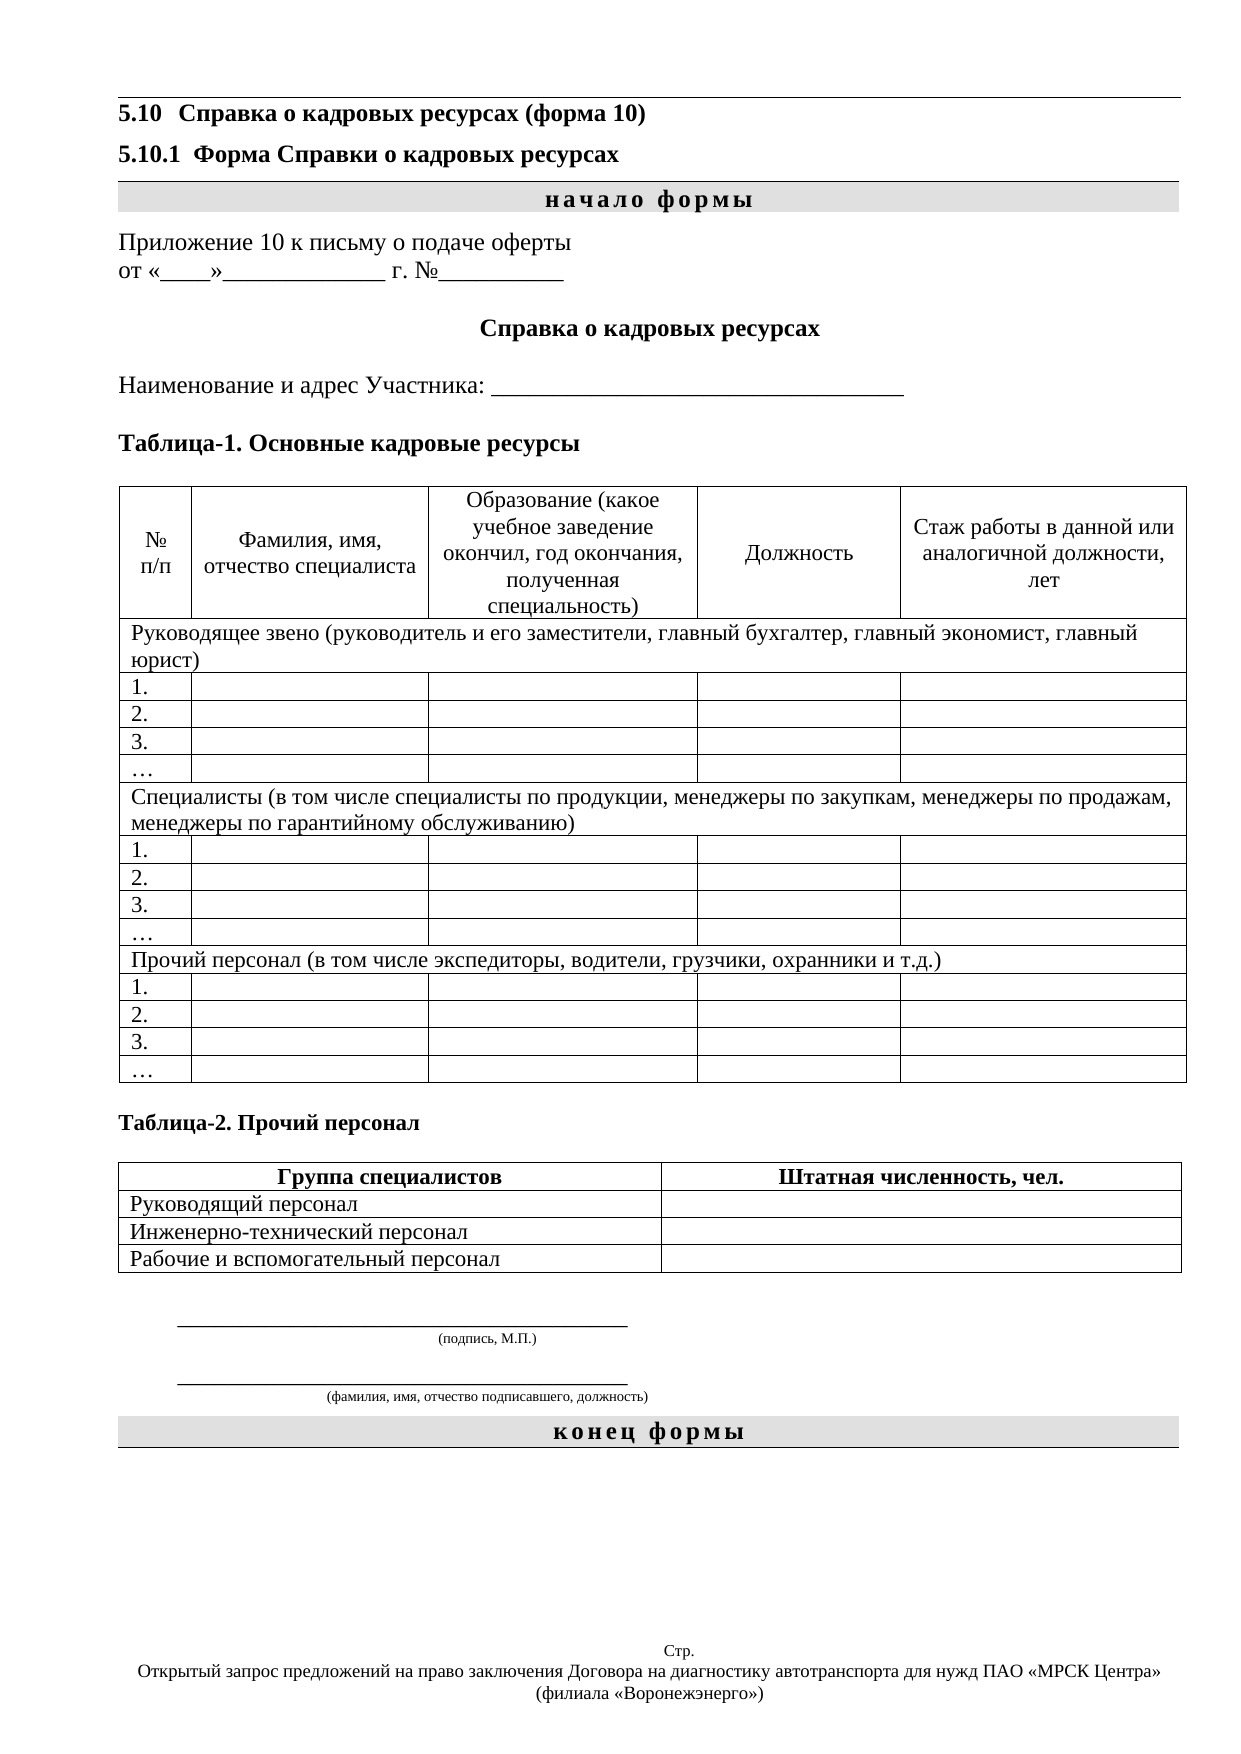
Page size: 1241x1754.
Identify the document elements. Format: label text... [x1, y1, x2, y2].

table_cell [901, 891, 1186, 918]
text конец формы [118, 1416, 1179, 1447]
text ____________________________________ [118, 1301, 1181, 1330]
text (подпись, М.П.) [118, 1330, 797, 1359]
text Приложение 10 к письму о подаче оферты от «____»_____________ г. №__________ [118, 227, 1181, 284]
table_cell Рабочие и вспомогательный персонал [119, 1245, 661, 1272]
table_cell [901, 755, 1186, 782]
table_cell [698, 864, 900, 890]
table_cell [120, 701, 191, 727]
table_cell [120, 836, 191, 863]
table_cell [901, 836, 1186, 863]
table_header Образование (какое учебное заведение окончил, год окончания, полученная специальность) [429, 487, 697, 618]
table_header № п/п [120, 487, 191, 618]
table_cell [429, 891, 697, 918]
table_cell [429, 836, 697, 863]
table_cell [901, 864, 1186, 890]
table_cell [120, 864, 191, 890]
table_cell [429, 919, 697, 945]
table_cell [192, 1028, 428, 1054]
table_cell [901, 728, 1186, 754]
table_cell [901, 701, 1186, 727]
table_cell [429, 673, 697, 699]
table_cell [429, 864, 697, 890]
table_cell [698, 974, 900, 1000]
table_cell [698, 701, 900, 727]
table_header Группа специалистов [119, 1163, 661, 1189]
table_cell [901, 1028, 1186, 1054]
table_header Должность [698, 487, 900, 618]
table_cell [901, 974, 1186, 1000]
table_cell [662, 1191, 1181, 1217]
table_cell [901, 673, 1186, 699]
table_cell Руководящий персонал [119, 1191, 661, 1217]
text Таблица-1. Основные кадровые ресурсы [118, 428, 1181, 457]
table_cell [120, 1001, 191, 1027]
text Справка о кадровых ресурсах [118, 313, 1181, 342]
table_cell … [120, 1056, 191, 1082]
subtitle Форма Справки о кадровых ресурсах [118, 139, 1181, 168]
table_cell [662, 1245, 1181, 1272]
table_cell Прочий персонал (в том числе экспедиторы, водители, грузчики, охранники и т.д.) [120, 946, 1186, 972]
table_cell [192, 1056, 428, 1082]
table_cell [698, 755, 900, 782]
table_cell Специалисты (в том числе специалисты по продукции, менеджеры по закупкам, менеджеры по продажам, менеджеры по гарантийному обслуживанию) [120, 783, 1186, 835]
table_cell [192, 673, 428, 699]
table_cell [901, 919, 1186, 945]
table_cell [901, 1056, 1186, 1082]
table_header Штатная численность, чел. [662, 1163, 1181, 1189]
table_cell [192, 701, 428, 727]
table_cell [429, 728, 697, 754]
table_cell Руководящее звено (руководитель и его заместители, главный бухгалтер, главный экономист, главный юрист) [120, 619, 1186, 672]
table_cell [429, 974, 697, 1000]
table_cell [429, 1056, 697, 1082]
table_cell [429, 755, 697, 782]
text начало формы [118, 182, 1179, 212]
table_cell [429, 1001, 697, 1027]
table_cell [192, 1001, 428, 1027]
table_cell … [120, 755, 191, 782]
table_cell [662, 1218, 1181, 1244]
table_cell [698, 1028, 900, 1054]
table_cell [698, 1056, 900, 1082]
table_cell [192, 974, 428, 1000]
subtitle Справка о кадровых ресурсах (форма 10) [118, 98, 1181, 127]
table_cell [429, 701, 697, 727]
table_cell [901, 1001, 1186, 1027]
table_cell [120, 1028, 191, 1054]
table_cell [192, 919, 428, 945]
table_cell [120, 974, 191, 1000]
table_cell [698, 836, 900, 863]
table_cell [192, 728, 428, 754]
table_cell [192, 836, 428, 863]
table_header Стаж работы в данной или аналогичной должности, лет [901, 487, 1186, 618]
table_cell [192, 755, 428, 782]
table_header Фамилия, имя, отчество специалиста [192, 487, 428, 618]
table_cell [120, 673, 191, 699]
table_cell [120, 891, 191, 918]
table_cell [698, 919, 900, 945]
table_cell [120, 728, 191, 754]
table_cell [192, 864, 428, 890]
table_cell [192, 891, 428, 918]
table_cell [698, 673, 900, 699]
text ____________________________________ [118, 1359, 1181, 1388]
table_cell [429, 1028, 697, 1054]
text Таблица-2. Прочий персонал [118, 1109, 1181, 1136]
table_cell … [120, 919, 191, 945]
text (фамилия, имя, отчество подписавшего, должность) [118, 1388, 797, 1416]
table_cell [698, 891, 900, 918]
table_cell [698, 728, 900, 754]
table_cell Инженерно-технический персонал [119, 1218, 661, 1244]
table_cell [698, 1001, 900, 1027]
text Наименование и адрес Участника: _________________________________ [118, 371, 1181, 399]
